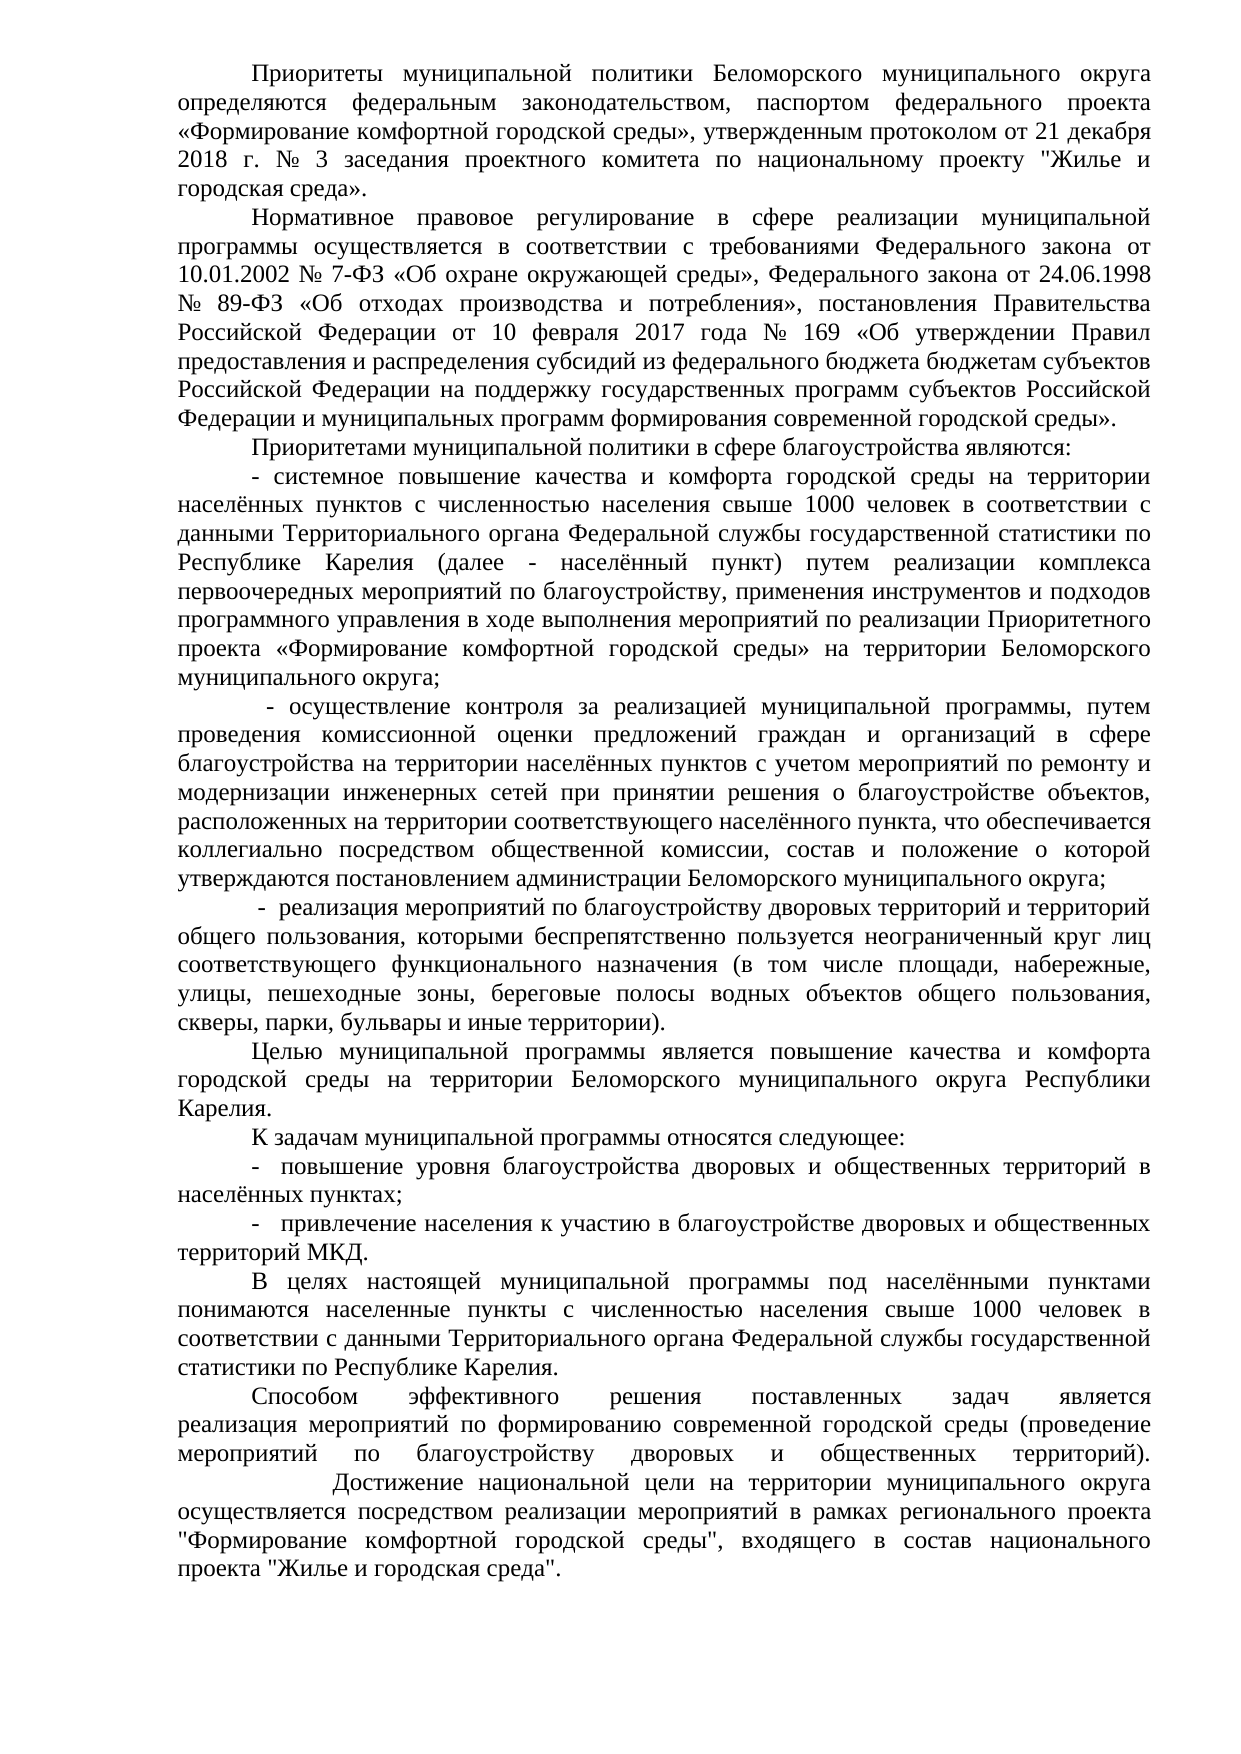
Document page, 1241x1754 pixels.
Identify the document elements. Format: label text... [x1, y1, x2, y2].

text - системное повышение качества и комфорта городской среды на территории населённых пунктов с численностью населения свыше 1000 человек в соответствии с данными Территориального органа Федеральной службы государственной статистики по Республике Карелия (далее - населённый пункт) путем реализации комплекса первоочередных мероприятий по благоустройству, применения инструментов и подходов программного управления в ходе выполнения мероприятий по реализации Приоритетного проекта «Формирование комфортной городской среды» на территории Беломорского муниципального округа; [177, 461, 1152, 691]
text - привлечение населения к участию в благоустройстве дворовых и общественных территорий МКД. [177, 1208, 1152, 1266]
text - повышение уровня благоустройства дворовых и общественных территорий в населённых пунктах; [177, 1151, 1152, 1208]
text - реализация мероприятий по благоустройству дворовых территорий и территорий общего пользования, которыми беспрепятственно пользуется неограниченный круг лиц соответствующего функционального назначения (в том числе площади, набережные, улицы, пешеходные зоны, береговые полосы водных объектов общего пользования, скверы, парки, бульвары и иные территории). [177, 892, 1152, 1036]
text Способом эффективного решения поставленных задач является реализация мероприятий по формированию современной городской среды (проведение мероприятий по благоустройству дворовых и общественных территорий). Достижение национальной цели на территории муниципального округа осуществляется посредством реализации мероприятий в рамках регионального проекта "Формирование комфортной городской среды", входящего в состав национального проекта "Жилье и городская среда". [177, 1381, 1152, 1582]
text В целях настоящей муниципальной программы под населёнными пунктами понимаются населенные пункты с численностью населения свыше 1000 человек в соответствии с данными Территориального органа Федеральной службы государственной статистики по Республике Карелия. [177, 1266, 1152, 1381]
text Приоритеты муниципальной политики Беломорского муниципального округа определяются федеральным законодательством, паспортом федерального проекта «Формирование комфортной городской среды», утвержденным протоколом от 21 декабря 2018 г. № 3 заседания проектного комитета по национальному проекту "Жилье и городская среда». [177, 29, 1152, 202]
text Приоритетами муниципальной политики в сфере благоустройства являются: [177, 432, 1152, 461]
text К задачам муниципальной программы относятся следующее: [177, 1122, 1152, 1151]
text - осуществление контроля за реализацией муниципальной программы, путем проведения комиссионной оценки предложений граждан и организаций в сфере благоустройства на территории населённых пунктов с учетом мероприятий по ремонту и модернизации инженерных сетей при принятии решения о благоустройстве объектов, расположенных на территории соответствующего населённого пункта, что обеспечивается коллегиально посредством общественной комиссии, состав и положение о которой утверждаются постановлением администрации Беломорского муниципального округа; [177, 691, 1152, 892]
text Целью муниципальной программы является повышение качества и комфорта городской среды на территории Беломорского муниципального округа Республики Карелия. [177, 1036, 1152, 1122]
text Нормативное правовое регулирование в сфере реализации муниципальной программы осуществляется в соответствии с требованиями Федерального закона от 10.01.2002 № 7-ФЗ «Об охране окружающей среды», Федерального закона от 24.06.1998 № 89-ФЗ «Об отходах производства и потребления», постановления Правительства Российской Федерации от 10 февраля 2017 года № 169 «Об утверждении Правил предоставления и распределения субсидий из федерального бюджета бюджетам субъектов Российской Федерации на поддержку государственных программ субъектов Российской Федерации и муниципальных программ формирования современной городской среды». [177, 202, 1152, 432]
